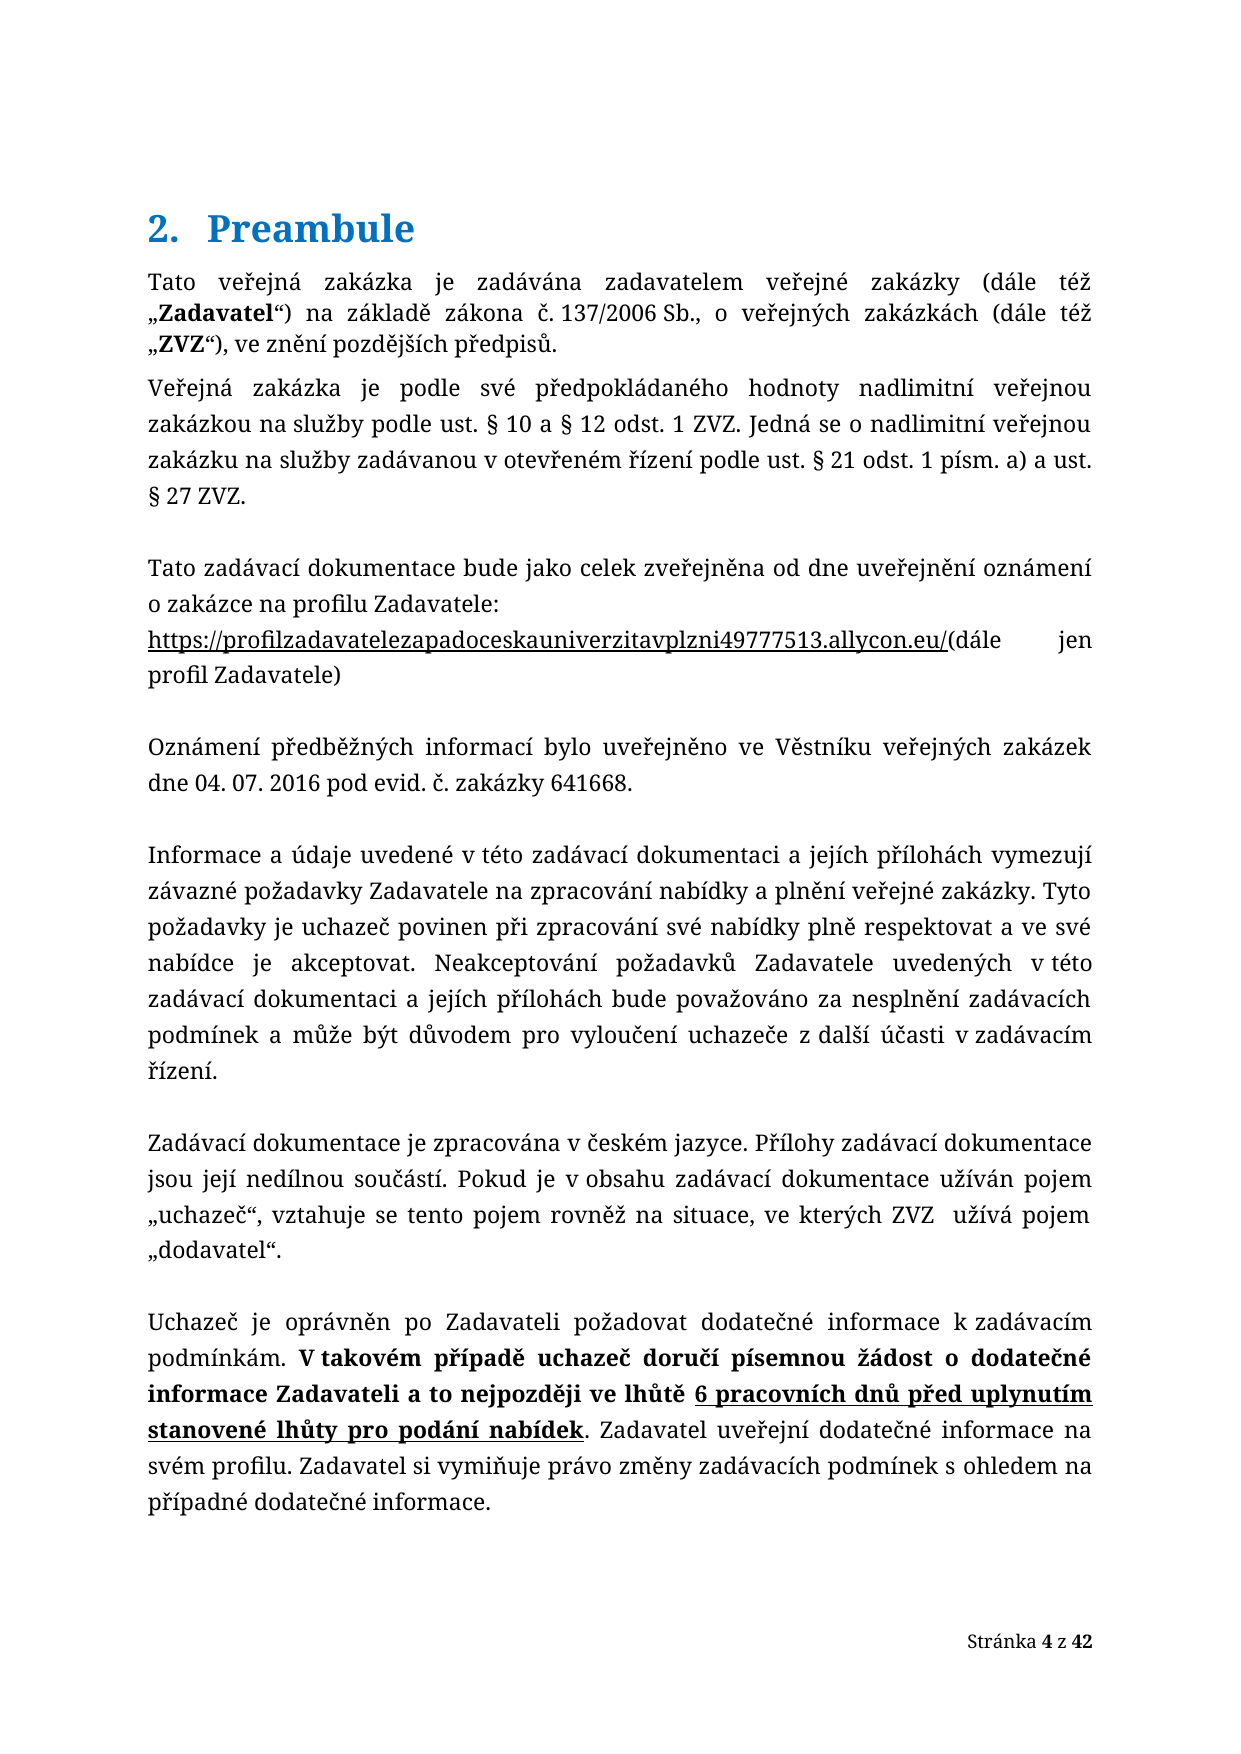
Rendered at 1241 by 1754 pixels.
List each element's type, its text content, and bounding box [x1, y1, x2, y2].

text Tato zadávací dokumentace bude jako celek zveřejněna od dne uveřejnění oznámení o zakázce na profilu Zadavatele: https://profilzadavatelezapadoceskauniverzitavplzni49777513.allycon.eu/(dále jen profil Zadavatele) [148, 552, 1092, 691]
text Informace a údaje uvedené v této zadávací dokumentaci a jejích přílohách vymezují závazné požadavky Zadavatele na zpracování nabídky a plnění veřejné zakázky. Tyto požadavky je uchazeč povinen při zpracování své nabídky plně respektovat a ve své nabídce je akceptovat. Neakceptování požadavků Zadavatele uvedených v této zadávací dokumentaci a jejích přílohách bude považováno za nesplnění zadávacích podmínek a může být důvodem pro vyloučení uchazeče z další účasti v zadávacím řízení. [148, 839, 1092, 1086]
text Uchazeč je oprávněn po Zadavateli požadovat dodatečné informace k zadávacím podmínkám. V takovém případě uchazeč doručí písemnou žádost o dodatečné informace Zadavateli a to nejpozději ve lhůtě 6 pracovních dnů před uplynutím stanovené lhůty pro podání nabídek. Zadavatel uveřejní dodatečné informace na svém profilu. Zadavatel si vymiňuje právo změny zadávacích podmínek s ohledem na případné dodatečné informace. [148, 1306, 1092, 1517]
text Veřejná zakázka je podle své předpokládaného hodnoty nadlimitní veřejnou zakázkou na služby podle ust. § 10 a § 12 odst. 1 ZVZ. Jedná se o nadlimitní veřejnou zakázku na služby zadávanou v otevřeném řízení podle ust. § 21 odst. 1 písm. a) a ust. § 27 ZVZ. [148, 372, 1092, 511]
text Zadávací dokumentace je zpracována v českém jazyce. Přílohy zadávací dokumentace jsou její nedílnou součástí. Pokud je v obsahu zadávací dokumentace užíván pojem „uchazeč“, vztahuje se tento pojem rovněž na situace, ve kterých ZVZ užívá pojem „dodavatel“. [148, 1127, 1092, 1266]
text Tato veřejná zakázka je zadávána zadavatelem veřejné zakázky (dále též „Zadavatel“) na základě zákona č. 137/2006 Sb., o veřejných zakázkách (dále též „ZVZ“), ve znění pozdějších předpisů. [148, 266, 1092, 359]
text Oznámení předběžných informací bylo uveřejněno ve Věstníku veřejných zakázek dne 04. 07. 2016 pod evid. č. zakázky 641668. [148, 731, 1092, 798]
subtitle Preambule [148, 202, 1092, 253]
